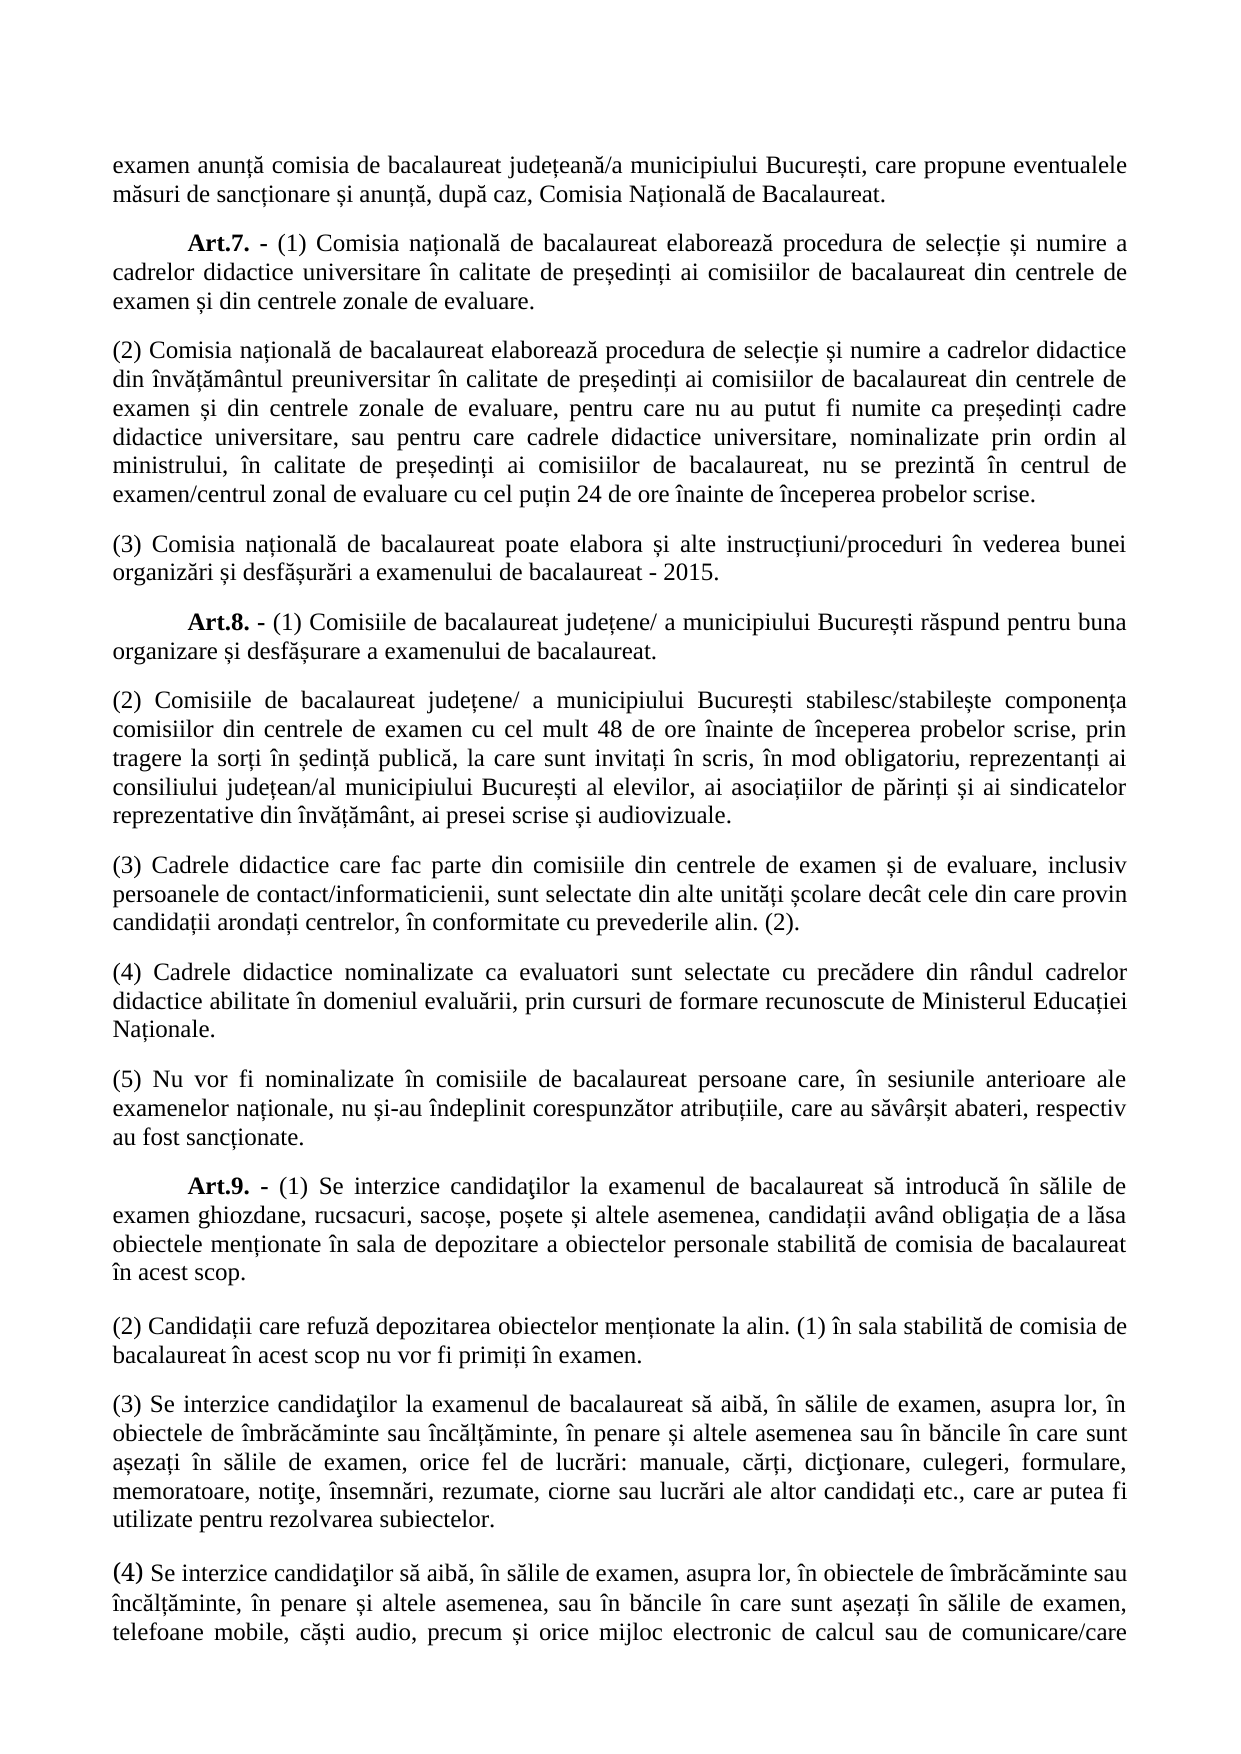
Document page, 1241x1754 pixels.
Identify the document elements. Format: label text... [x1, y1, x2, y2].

text (5) Nu vor fi nominalizate în comisiile de bacalaureat persoane care, în sesiunile anterioare ale examenelor naționale, nu și-au îndeplinit corespunzător atribuțiile, care au săvârșit abateri, respectiv au fost sancționate. [112, 1064, 1128, 1150]
text (2) Comisia națională de bacalaureat elaborează procedura de selecție și numire a cadrelor didactice din învățământul preuniversitar în calitate de președinți ai comisiilor de bacalaureat din centrele de examen și din centrele zonale de evaluare, pentru care nu au putut fi numite ca președinți cadre didactice universitare, sau pentru care cadrele didactice universitare, nominalizate prin ordin al ministrului, în calitate de președinți ai comisiilor de bacalaureat, nu se prezintă în centrul de examen/centrul zonal de evaluare cu cel puțin 24 de ore înainte de începerea probelor scrise. [112, 335, 1128, 508]
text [112, 1554, 1128, 1646]
subtitle Art.9. - (1) Se interzice candidaţilor la examenul de bacalaureat să introducă în sălile de examen ghiozdane, rucsacuri, sacoșe, poșete și altele asemenea, candidații având obligația de a lăsa obiectele menționate în sala de depozitare a obiectelor personale stabilită de comisia de bacalaureat în acest scop. [112, 1171, 1128, 1286]
text (2) Candidații care refuză depozitarea obiectelor menționate la alin. (1) în sala stabilită de comisia de bacalaureat în acest scop nu vor fi primiți în examen. [112, 1311, 1128, 1369]
subtitle (3) Se interzice candidaţilor la examenul de bacalaureat să aibă, în sălile de examen, asupra lor, în obiectele de îmbrăcăminte sau încălțăminte, în penare și altele asemenea sau în băncile în care sunt așezați în sălile de examen, orice fel de lucrări: manuale, cărți, dicţionare, culegeri, formulare, memoratoare, notiţe, însemnări, rezumate, ciorne sau lucrări ale altor candidați etc., care ar putea fi utilizate pentru rezolvarea subiectelor. [112, 1389, 1128, 1533]
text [112, 150, 1128, 207]
text Art.8. - (1) Comisiile de bacalaureat județene/ a municipiului București răspund pentru buna organizare și desfășurare a examenului de bacalaureat. [112, 607, 1128, 664]
text (4) Cadrele didactice nominalizate ca evaluatori sunt selectate cu precădere din rândul cadrelor didactice abilitate în domeniul evaluării, prin cursuri de formare recunoscute de Ministerul Educației Naționale. [112, 957, 1128, 1043]
text Art.7. - (1) Comisia națională de bacalaureat elaborează procedura de selecție și numire a cadrelor didactice universitare în calitate de președinți ai comisiilor de bacalaureat din centrele de examen și din centrele zonale de evaluare. [112, 228, 1128, 314]
text (2) Comisiile de bacalaureat județene/ a municipiului București stabilesc/stabilește componența comisiilor din centrele de examen cu cel mult 48 de ore înainte de începerea probelor scrise, prin tragere la sorți în ședință publică, la care sunt invitați în scris, în mod obligatoriu, reprezentanți ai consiliului județean/al municipiului București al elevilor, ai asociațiilor de părinți și ai sindicatelor reprezentative din învățământ, ai presei scrise și audiovizuale. [112, 685, 1128, 829]
text (3) Cadrele didactice care fac parte din comisiile din centrele de examen și de evaluare, inclusiv persoanele de contact/informaticienii, sunt selectate din alte unități școlare decât cele din care provin candidații arondați centrelor, în conformitate cu prevederile alin. (2). [112, 850, 1128, 936]
text (3) Comisia națională de bacalaureat poate elabora și alte instrucțiuni/proceduri în vederea bunei organizări și desfășurări a examenului de bacalaureat - 2015. [112, 529, 1128, 586]
